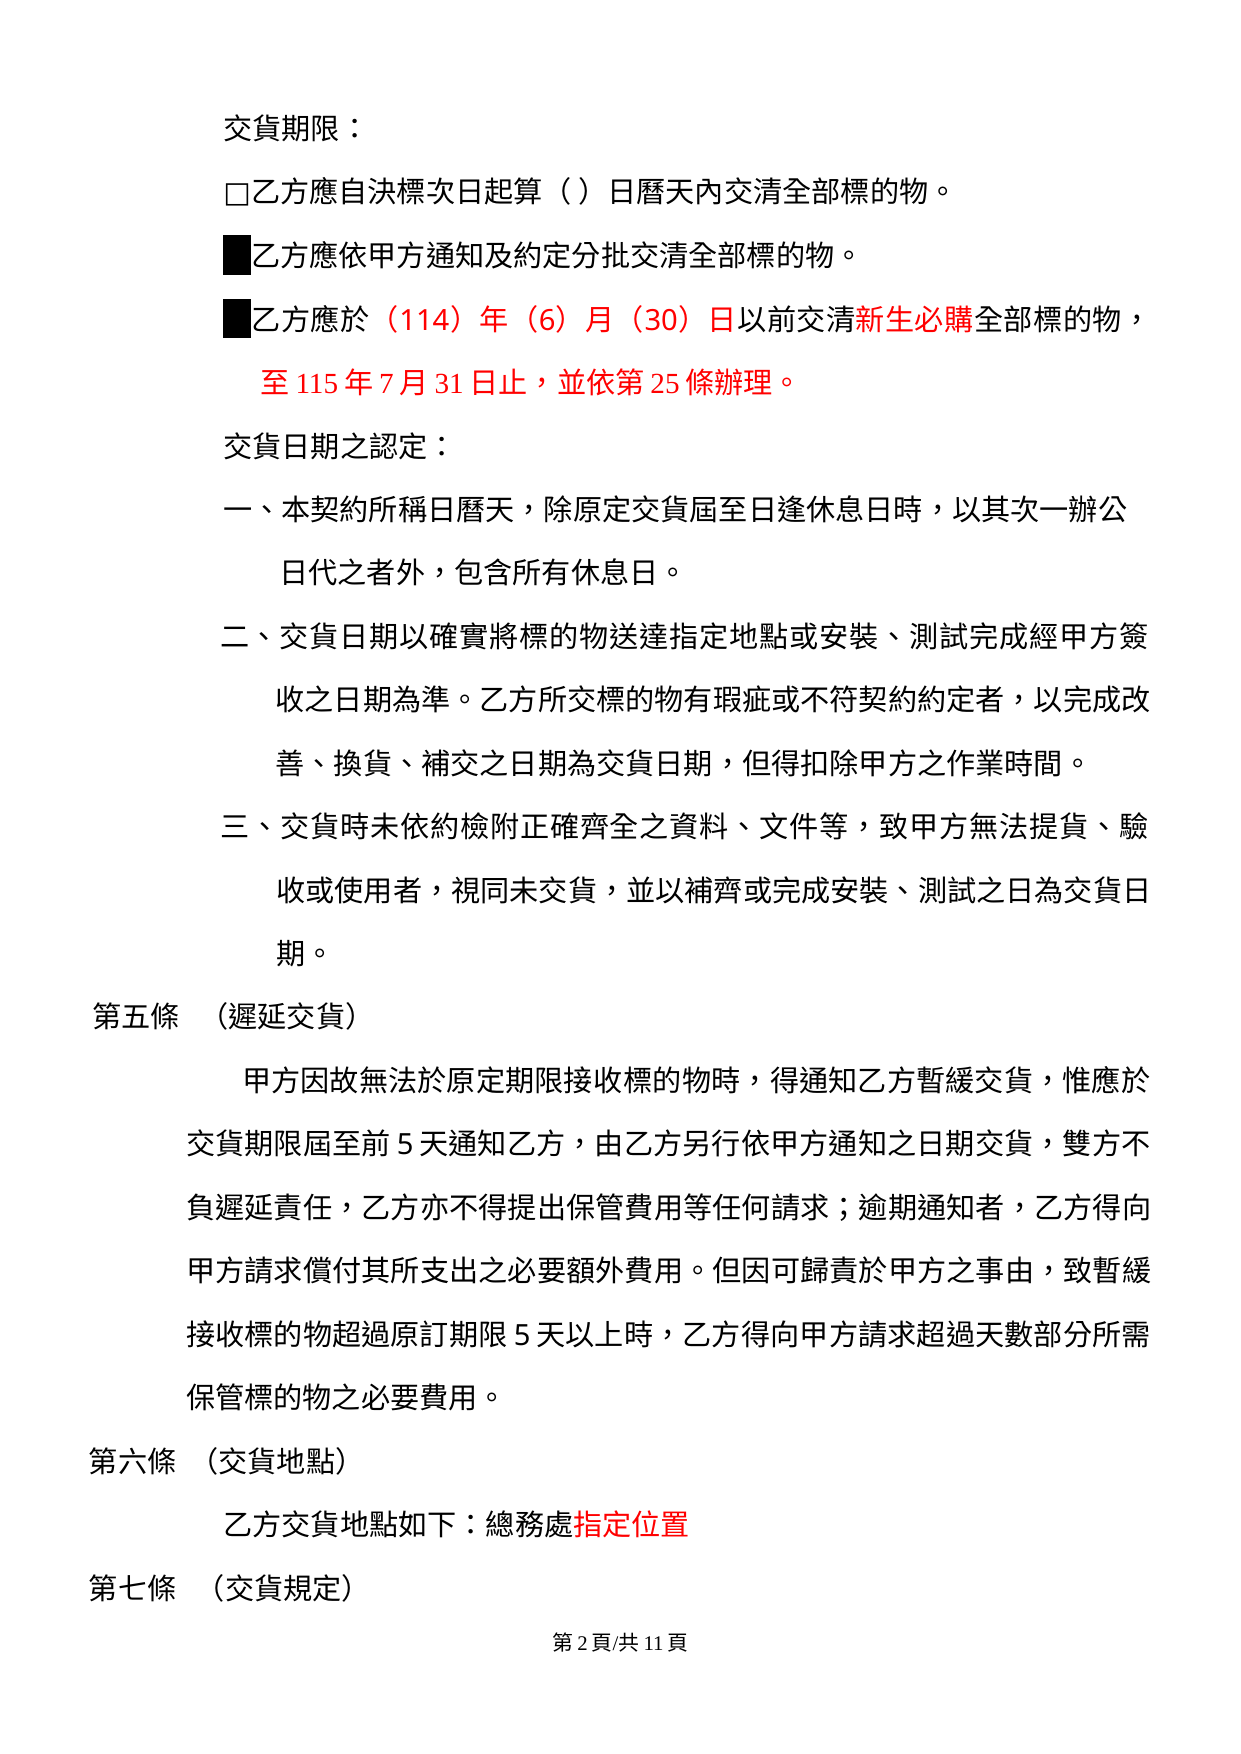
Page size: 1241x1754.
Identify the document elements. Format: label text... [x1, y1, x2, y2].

text 第五條 （遲延交貨） [92, 994, 1152, 1036]
text □乙方應自決標次日起算（ ）日曆天內交清全部標的物。 [223, 169, 1152, 211]
text 交貨日期之認定： [145, 423, 1152, 465]
text □乙方應依甲方通知及約定分批交清全部標的物。 [223, 233, 1152, 275]
text 第七條 （交貨規定） [89, 1565, 1152, 1607]
text 乙方交貨地點如下：總務處指定位置 [223, 1502, 1152, 1544]
text 第六條 （交貨地點） [89, 1438, 1152, 1481]
text 二、交貨日期以確實將標的物送達指定地點或安裝、測試完成經甲方簽收之日期為準。乙方所交標的物有瑕疵或不符契約約定者，以完成改善、換貨、補交之日期為交貨日期，但得扣除甲方之作業時間。 [220, 613, 1152, 783]
text □乙方應於（114）年（6）月（30）日以前交清新生必購全部標的物，至115年7月31日止，並依第25條辦理。 [223, 296, 1152, 402]
text 甲方因故無法於原定期限接收標的物時，得通知乙方暫緩交貨，惟應於交貨期限屆至前5天通知乙方，由乙方另行依甲方通知之日期交貨，雙方不負遲延責任，乙方亦不得提出保管費用等任何請求；逾期通知者，乙方得向甲方請求償付其所支出之必要額外費用。但因可歸責於甲方之事由，致暫緩接收標的物超過原訂期限5天以上時，乙方得向甲方請求超過天數部分所需保管標的物之必要費用。 [186, 1057, 1152, 1417]
text 三、交貨時未依約檢附正確齊全之資料、文件等，致甲方無法提貨、驗收或使用者，視同未交貨，並以補齊或完成安裝、測試之日為交貨日期。 [220, 804, 1152, 973]
text 一、本契約所稱日曆天，除原定交貨屆至日逢休息日時，以其次一辦公日代之者外，包含所有休息日。 [223, 487, 1152, 592]
text 交貨期限： [89, 106, 1152, 148]
